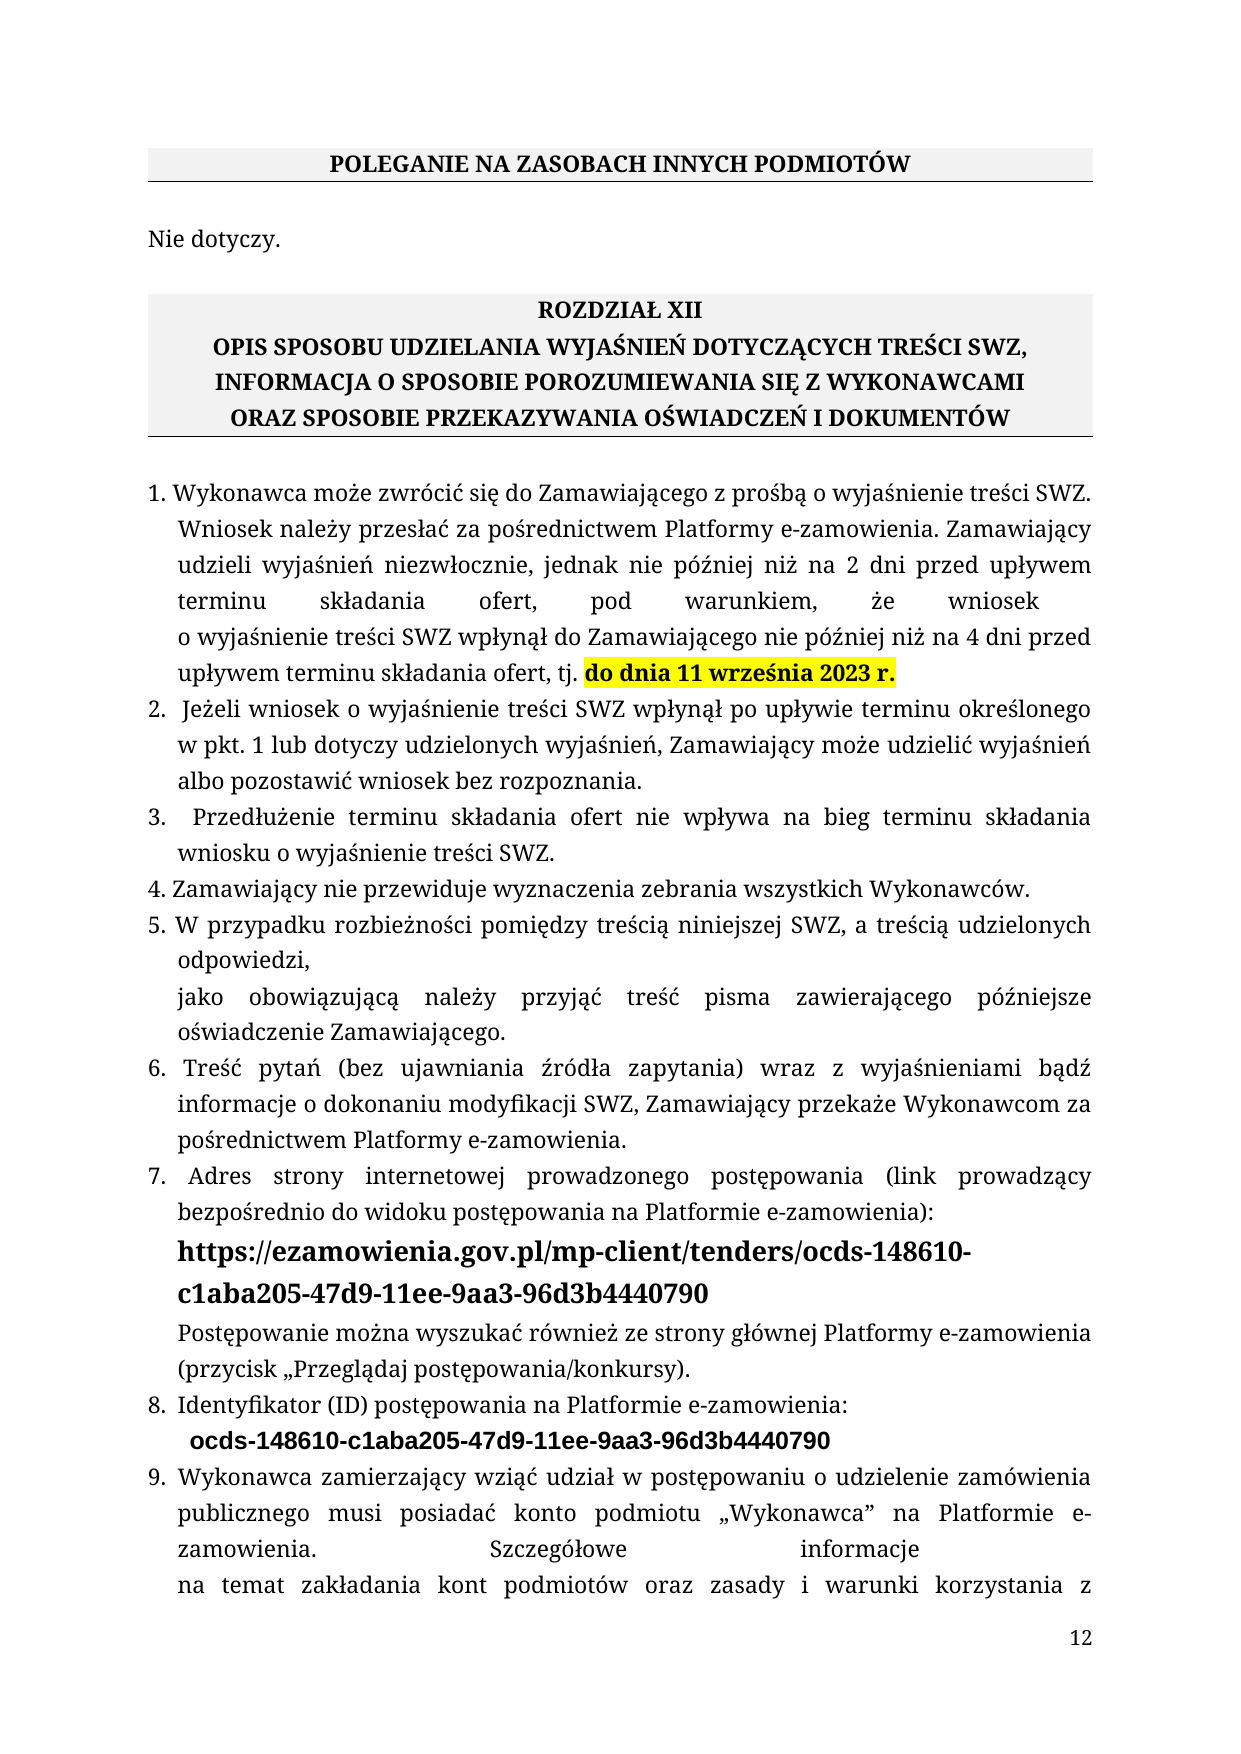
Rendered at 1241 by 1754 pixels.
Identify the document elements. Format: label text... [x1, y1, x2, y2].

list Identyfikator (ID) postępowania na Platformie e-zamowienia: [148, 1389, 1093, 1420]
text ORAZ SPOSOBIE PRZEKAZYWANIA OŚWIADCZEŃ I DOKUMENTÓW [148, 402, 1093, 436]
text https://ezamowienia.gov.pl/mp-client/tenders/ocds-148610-c1aba205-47d9-11ee-9aa3-96d3b4440790 [177, 1232, 1093, 1311]
text Nie dotyczy. [148, 223, 1093, 254]
text ROZDZIAŁ XII [148, 294, 1093, 326]
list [148, 1461, 1093, 1600]
text Postępowanie można wyszukać również ze strony głównej Platformy e-zamowienia (przycisk „Przeglądaj postępowania/konkursy). [177, 1317, 1093, 1384]
text 4. Zamawiający nie przewiduje wyznaczenia zebrania wszystkich Wykonawców. [148, 873, 1093, 904]
text INFORMACJA O SPOSOBIE POROZUMIEWANIA SIĘ Z WYKONAWCAMI [148, 366, 1093, 398]
text POLEGANIE NA ZASOBACH INNYCH PODMIOTÓW [148, 148, 1093, 181]
table_header ocds-148610-c1aba205-47d9-11ee-9aa3-96d3b4440790 [146, 1425, 839, 1461]
text 7. Adres strony internetowej prowadzonego postępowania (link prowadzący bezpośrednio do widoku postępowania na Platformie e-zamowienia): [148, 1160, 1093, 1227]
text 3. Przedłużenie terminu składania ofert nie wpływa na bieg terminu składania wniosku o wyjaśnienie treści SWZ. [148, 801, 1093, 868]
text 1. Wykonawca może zwrócić się do Zamawiającego z prośbą o wyjaśnienie treści SWZ. Wniosek należy przesłać za pośrednictwem Platformy e-zamowienia. Zamawiający udzieli wyjaśnień niezwłocznie, jednak nie później niż na 2 dni przed upływem terminu składania ofert, pod warunkiem, że wniosek o wyjaśnienie treści SWZ wpłynął do Zamawiającego nie później niż na 4 dni przed upływem terminu składania ofert, tj. do dnia 11 września 2023 r. [148, 477, 1093, 688]
text 2. Jeżeli wniosek o wyjaśnienie treści SWZ wpłynął po upływie terminu określonego w pkt. 1 lub dotyczy udzielonych wyjaśnień, Zamawiający może udzielić wyjaśnień albo pozostawić wniosek bez rozpoznania. [148, 693, 1093, 796]
text OPIS SPOSOBU UDZIELANIA WYJAŚNIEŃ DOTYCZĄCYCH TREŚCI SWZ, [148, 330, 1093, 362]
text 5. W przypadku rozbieżności pomiędzy treścią niniejszej SWZ, a treścią udzielonych odpowiedzi, jako obowiązującą należy przyjąć treść pisma zawierającego późniejsze oświadczenie Zamawiającego. [148, 908, 1093, 1048]
text 6. Treść pytań (bez ujawniania źródła zapytania) wraz z wyjaśnieniami bądź informacje o dokonaniu modyfikacji SWZ, Zamawiający przekaże Wykonawcom za pośrednictwem Platformy e-zamowienia. [148, 1052, 1093, 1155]
